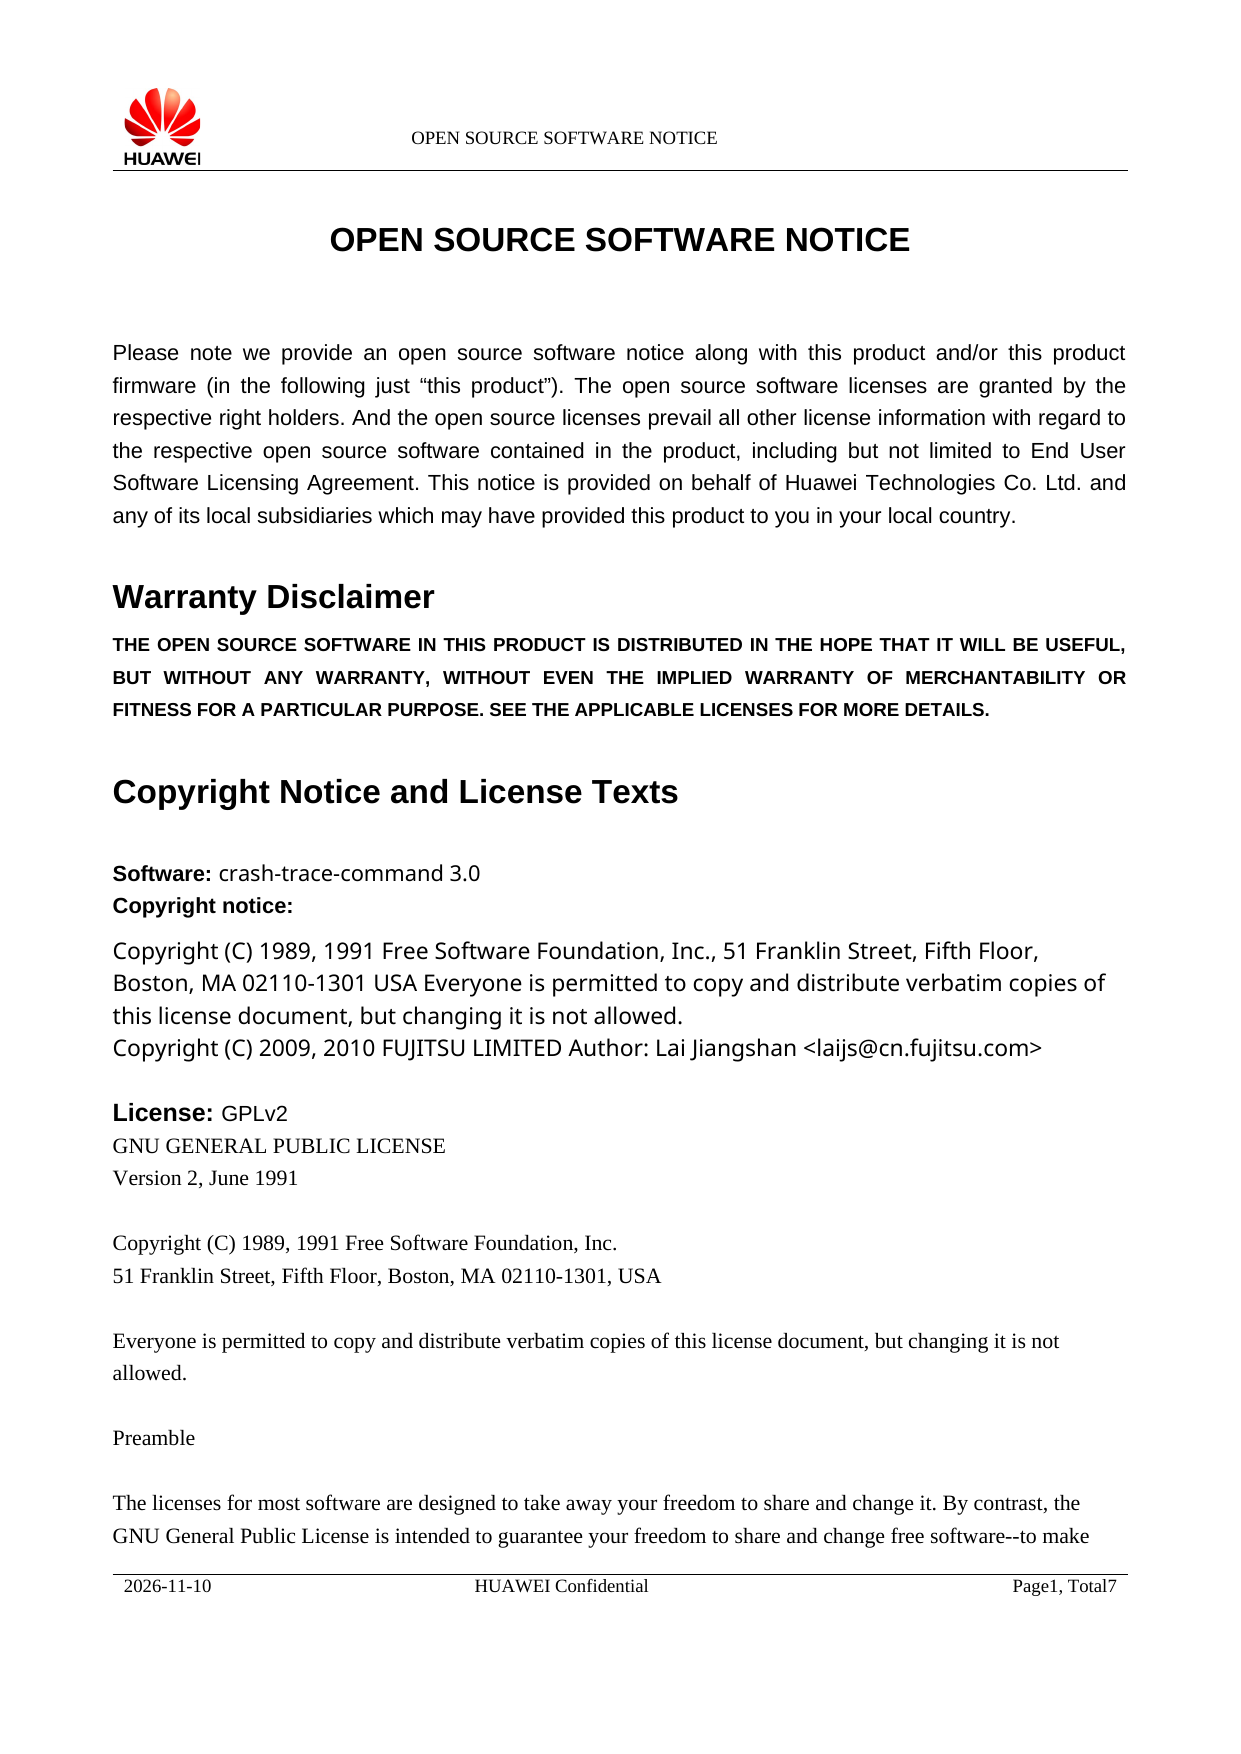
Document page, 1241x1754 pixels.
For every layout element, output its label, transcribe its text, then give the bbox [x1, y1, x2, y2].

text The open source software in this product is distributed in the hope that it will be useful, but WITHOUT ANY WARRANTY, without even the implied warranty of MERCHANTABILITY or FITNESS FOR A PARTICULAR PURPOSE. See the applicable licenses for more details. [112, 629, 1128, 726]
picture [124, 88, 201, 165]
text Copyright (C) 1989, 1991 Free Software Foundation, Inc., 51 Franklin Street, Fifth Floor, Boston, MA 02110-1301 USA Everyone is permitted to copy and distribute verbatim copies of this license document, but changing it is not allowed. Copyright (C) 2009, 2010 FUJITSU LIMITED Author: Lai Jiangshan <laijs@cn.fujitsu.com> [112, 934, 1128, 1096]
title Software: crash-trace-command 3.0 [112, 856, 1128, 889]
text Copyright Notice and License Texts [112, 759, 1128, 824]
text License: GPLv2 [112, 1096, 1128, 1129]
text Copyright notice: [112, 889, 1128, 921]
text Warranty Disclaimer [112, 564, 1128, 629]
text OPEN SOURCE SOFTWARE NOTICE [112, 206, 1128, 271]
text Please note we provide an open source software notice along with this product and/or this product firmware (in the following just “this product”). The open source software licenses are granted by the respective right holders. And the open source licenses prevail all other license information with regard to the respective open source software contained in the product, including but not limited to End User Software Licensing Agreement. This notice is provided on behalf of Huawei Technologies Co. Ltd. and any of its local subsidiaries which may have provided this product to you in your local country. [112, 336, 1128, 531]
